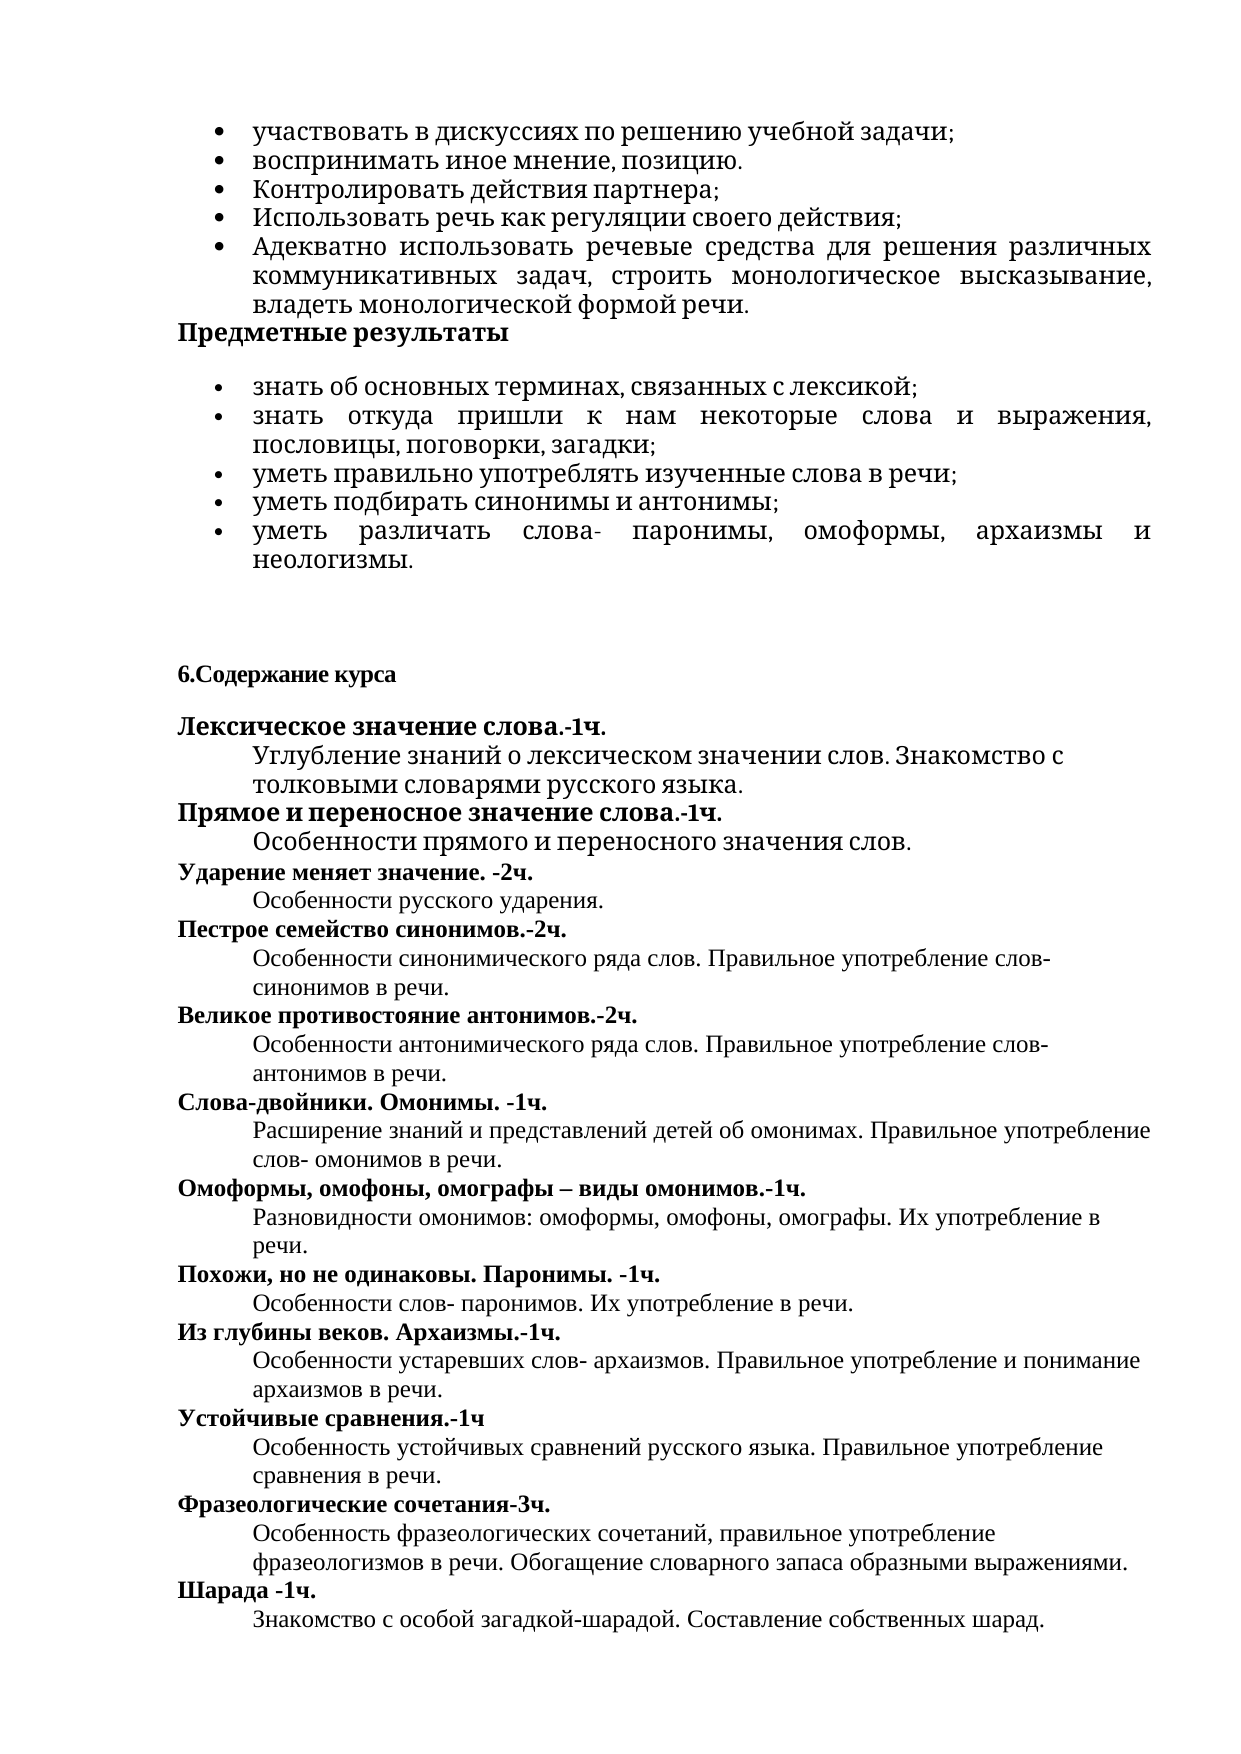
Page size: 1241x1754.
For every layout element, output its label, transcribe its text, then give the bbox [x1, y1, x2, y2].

text Особенности русского ударения. [252, 886, 1152, 914]
list уметь различать слова- паронимы, омоформы, архаизмы и неологизмы. [215, 517, 1152, 574]
text Особенности синонимического ряда слов. Правильное употребление слов- синонимов в речи. [252, 943, 1152, 1001]
text Особенности устаревших слов- архаизмов. Правильное употребление и понимание архаизмов в речи. [252, 1346, 1152, 1403]
list участвовать в дискуссиях по решению учебной задачи; [215, 118, 1152, 147]
text Пестрое семейство синонимов.-2ч. [177, 914, 1152, 943]
list Использовать речь как регуляции своего действия; [215, 204, 1152, 233]
text Особенности прямого и переносного значения слов. [252, 828, 1152, 857]
text Слова-двойники. Омонимы. -1ч. [177, 1087, 1152, 1116]
text Расширение знаний и представлений детей об омонимах. Правильное употребление слов- омонимов в речи. [252, 1116, 1152, 1173]
text Особенности антонимического ряда слов. Правильное употребление слов- антонимов в речи. [252, 1029, 1152, 1087]
text Особенности слов- паронимов. Их употребление в речи. [252, 1288, 1152, 1317]
list уметь подбирать синонимы и антонимы; [215, 488, 1152, 517]
text Из глубины веков. Архаизмы.-1ч. [177, 1317, 1152, 1346]
text Устойчивые сравнения.-1ч [177, 1403, 1152, 1432]
text Знакомство с особой загадкой-шарадой. Составление собственных шарад. [252, 1604, 1152, 1633]
text Углубление знаний о лексическом значении слов. Знакомство с толковыми словарями русского языка. [252, 742, 1152, 799]
text Разновидности омонимов: омоформы, омофоны, омографы. Их употребление в речи. [252, 1202, 1152, 1259]
list уметь правильно употреблять изученные слова в речи; [215, 459, 1152, 488]
list знать об основных терминах, связанных с лексикой; [215, 373, 1152, 402]
list знать откуда пришли к нам некоторые слова и выражения, пословицы, поговорки, загадки; [215, 402, 1152, 459]
text Шарада -1ч. [177, 1576, 1152, 1604]
text Особенность фразеологических сочетаний, правильное употребление фразеологизмов в речи. Обогащение словарного запаса образными выражениями. [252, 1518, 1152, 1576]
text Великое противостояние антонимов.-2ч. [177, 1001, 1152, 1029]
text Особенность устойчивых сравнений русского языка. Правильное употребление сравнения в речи. [252, 1432, 1152, 1489]
text Фразеологические сочетания-3ч. [177, 1489, 1152, 1518]
text Похожи, но не одинаковы. Паронимы. -1ч. [177, 1259, 1152, 1288]
list Контролировать действия партнера; [215, 176, 1152, 204]
text Омоформы, омофоны, омографы – виды омонимов.-1ч. [177, 1173, 1152, 1202]
text Прямое и переносное значение слова.-1ч. [177, 799, 1152, 828]
text 6.Содержание курса [177, 659, 1152, 688]
list Адекватно использовать речевые средства для решения различных коммуникативных задач, строить монологическое высказывание, владеть монологической формой речи. [215, 233, 1152, 319]
text Ударение меняет значение. -2ч. [177, 857, 1152, 886]
list воспринимать иное мнение, позицию. [215, 147, 1152, 176]
text Лексическое значение слова.-1ч. [177, 713, 1152, 742]
text Предметные результаты [177, 319, 1152, 348]
